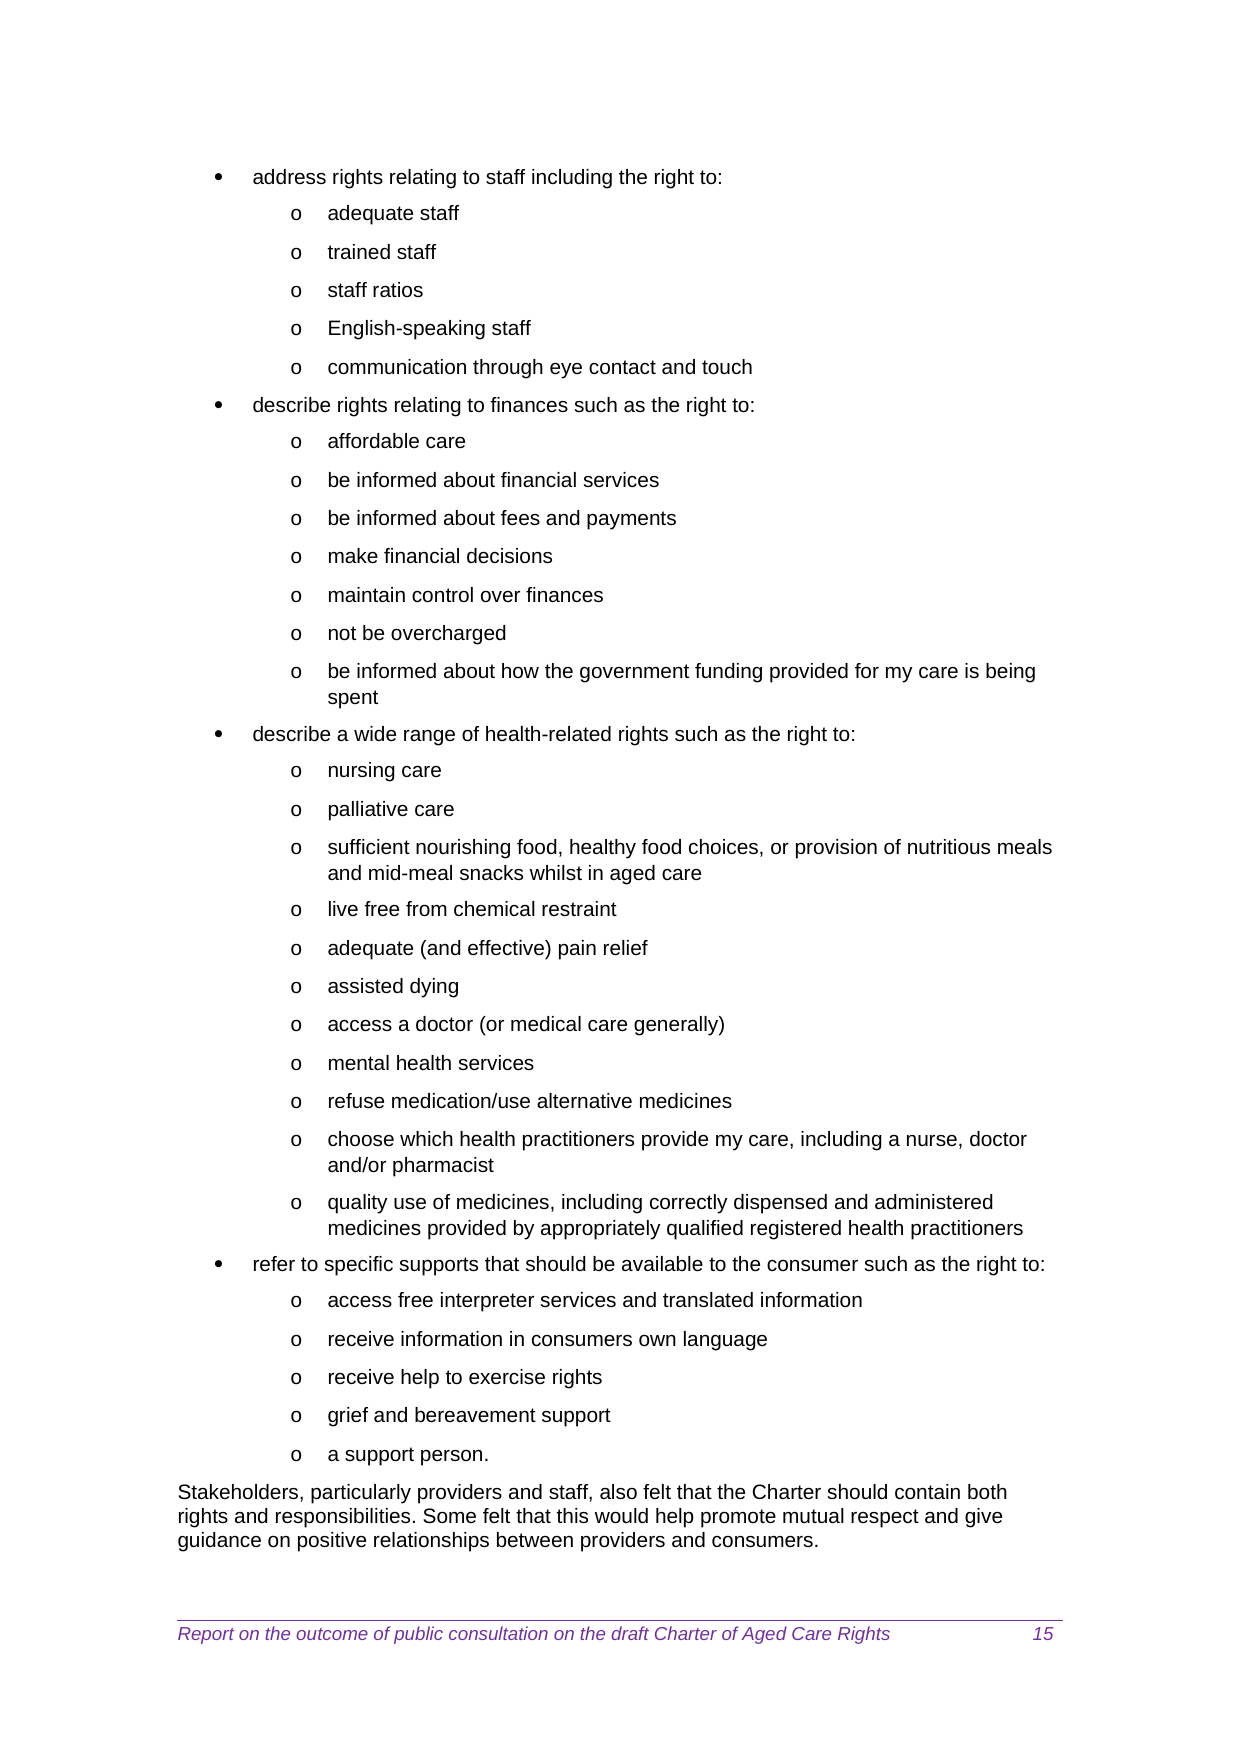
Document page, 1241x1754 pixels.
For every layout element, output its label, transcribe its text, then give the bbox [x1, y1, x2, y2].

list address rights relating to staff including the right to: [215, 164, 1063, 189]
list maintain control over finances [290, 583, 1063, 608]
list nursing care [290, 758, 1063, 784]
list quality use of medicines, including correctly dispensed and administered medicines provided by appropriately qualified registered health practitioners [290, 1189, 1063, 1239]
list refer to specific supports that should be available to the consumer such as the right to: [215, 1252, 1063, 1276]
list grief and bereavement support [290, 1403, 1063, 1429]
list be informed about how the government funding provided for my care is being spent [290, 659, 1063, 709]
list adequate (and effective) pain relief [290, 936, 1063, 961]
list make financial decisions [290, 544, 1063, 570]
list receive information in consumers own language [290, 1327, 1063, 1352]
list be informed about fees and payments [290, 506, 1063, 532]
list a support person. [290, 1442, 1063, 1467]
list refuse medication/use alternative medicines [290, 1089, 1063, 1115]
list not be overcharged [290, 621, 1063, 647]
list be informed about financial services [290, 468, 1063, 493]
list choose which health practitioners provide my care, including a nurse, doctor and/or pharmacist [290, 1127, 1063, 1177]
list access a doctor (or medical care generally) [290, 1012, 1063, 1038]
list trained staff [290, 239, 1063, 265]
list adequate staff [290, 201, 1063, 227]
list describe rights relating to finances such as the right to: [215, 393, 1063, 417]
list affordable care [290, 429, 1063, 455]
list staff ratios [290, 278, 1063, 304]
list access free interpreter services and translated information [290, 1288, 1063, 1314]
list communication through eye contact and touch [290, 354, 1063, 380]
list English-speaking staff [290, 316, 1063, 342]
list assisted dying [290, 974, 1063, 1000]
list palliative care [290, 797, 1063, 822]
text Stakeholders, particularly providers and staff, also felt that the Charter should contain both rights and responsibilities. Some felt that this would help promote mutual respect and give guidance on positive relationships between providers and consumers. [177, 1480, 1063, 1552]
list live free from chemical restraint [290, 897, 1063, 923]
list mental health services [290, 1051, 1063, 1076]
list sufficient nourishing food, healthy food choices, or provision of nutritious meals and mid-meal snacks whilst in aged care [290, 835, 1063, 885]
list describe a wide range of health-related rights such as the right to: [215, 722, 1063, 746]
list receive help to exercise rights [290, 1365, 1063, 1391]
